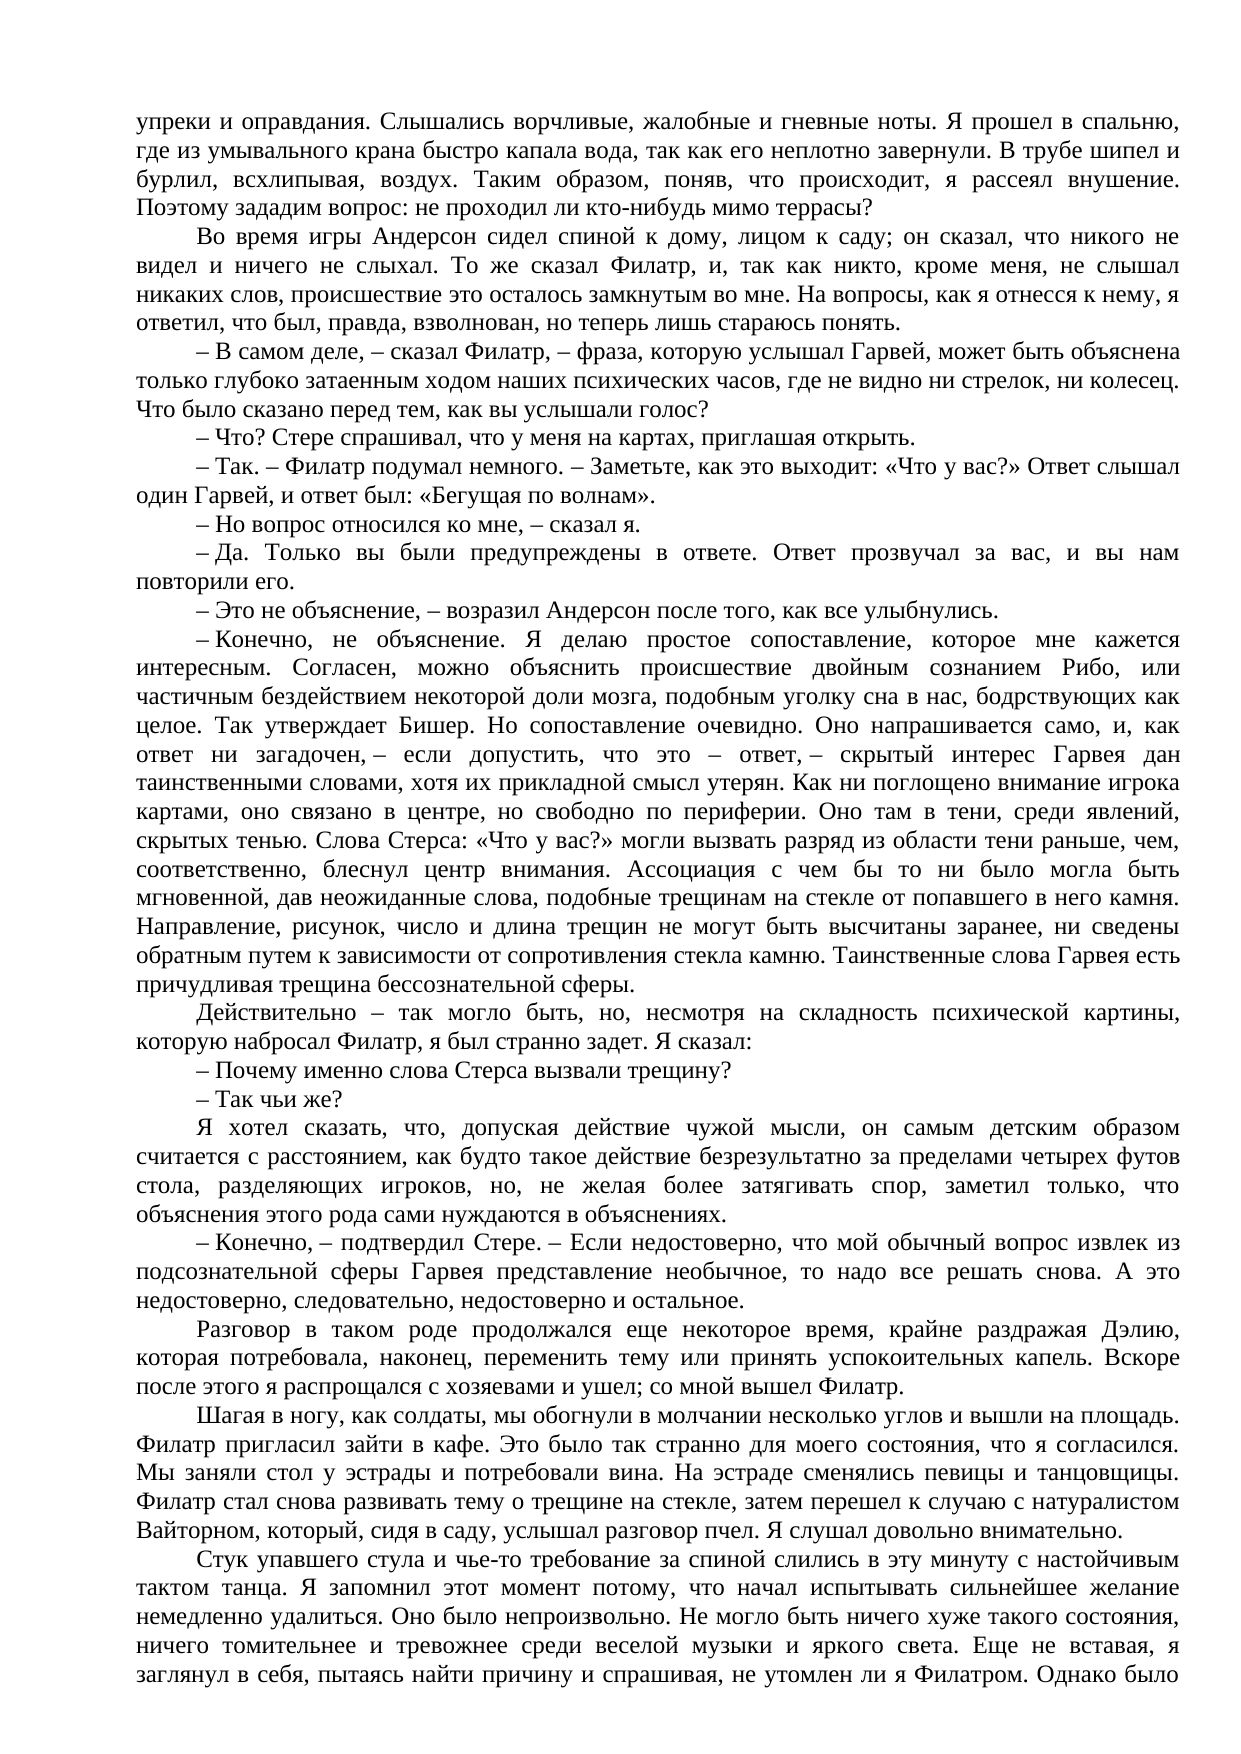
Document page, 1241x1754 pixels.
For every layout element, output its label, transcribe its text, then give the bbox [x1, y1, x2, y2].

text – Но вопрос относился ко мне, – сказал я. [136, 509, 1181, 537]
text – Это не объяснение, – возразил Андерсон после того, как все улыбнулись. [136, 595, 1181, 624]
text – Что? Стере спрашивал, что у меня на картах, приглашая открыть. [136, 422, 1181, 451]
text – Почему именно слова Стерса вызвали трещину? [136, 1055, 1181, 1084]
text Я хотел сказать, что, допуская действие чужой мысли, он самым детским образом считается с расстоянием, как будто такое действие безрезультатно за пределами четырех футов стола, разделяющих игроков, но, не желая более затягивать спор, заметил только, что объяснения этого рода сами нуждаются в объяснениях. [136, 1112, 1181, 1227]
text – Так чьи же? [136, 1084, 1181, 1112]
text Во время игры Андерсон сидел спиной к дому, лицом к саду; он сказал, что никого не видел и ничего не слыхал. То же сказал Филатр, и, так как никто, кроме меня, не слышал никаких слов, происшествие это осталось замкнутым во мне. На вопросы, как я отнесся к нему, я ответил, что был, правда, взволнован, но теперь лишь стараюсь понять. [136, 221, 1181, 336]
text Шагая в ногу, как солдаты, мы обогнули в молчании несколько углов и вышли на площадь. Филатр пригласил зайти в кафе. Это было так странно для моего состояния, что я согласился. Мы заняли стол у эстрады и потребовали вина. На эстраде сменялись певицы и танцовщицы. Филатр стал снова развивать тему о трещине на стекле, затем перешел к случаю с натуралистом Вайторном, который, сидя в саду, услышал разговор пчел. Я слушал довольно внимательно. [136, 1400, 1181, 1544]
text – Так. – Филатр подумал немного. – Заметьте, как это выходит: «Что у вас?» Ответ слышал один Гарвей, и ответ был: «Бегущая по волнам». [136, 451, 1181, 509]
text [136, 106, 1181, 221]
text – Конечно, – подтвердил Стере. – Если недостоверно, что мой обычный вопрос извлек из подсознательной сферы Гарвея представление необычное, то надо все решать снова. А это недостоверно, следовательно, недостоверно и остальное. [136, 1227, 1181, 1314]
text – Да. Только вы были предупреждены в ответе. Ответ прозвучал за вас, и вы нам повторили его. [136, 537, 1181, 595]
text – В самом деле, – сказал Филатр, – фраза, которую услышал Гарвей, может быть объяснена только глубоко затаенным ходом наших психических часов, где не видно ни стрелок, ни колесец. Что было сказано перед тем, как вы услышали голос? [136, 336, 1181, 422]
text Разговор в таком роде продолжался еще некоторое время, крайне раздражая Дэлию, которая потребовала, наконец, переменить тему или принять успокоительных капель. Вскоре после этого я распрощался с хозяевами и ушел; со мной вышел Филатр. [136, 1314, 1181, 1400]
text Действительно – так могло быть, но, несмотря на складность психической картины, которую набросал Филатр, я был странно задет. Я сказал: [136, 997, 1181, 1055]
text – Конечно, не объяснение. Я делаю простое сопоставление, которое мне кажется интересным. Согласен, можно объяснить происшествие двойным сознанием Рибо, или частичным бездействием некоторой доли мозга, подобным уголку сна в нас, бодрствующих как целое. Так утверждает Бишер. Но сопоставление очевидно. Оно напрашивается само, и, как ответ ни загадочен, – если допустить, что это – ответ, – скрытый интерес Гарвея дан таинственными словами, хотя их прикладной смысл утерян. Как ни поглощено внимание игрока картами, оно связано в центре, но свободно по периферии. Оно там в тени, среди явлений, скрытых тенью. Слова Стерса: «Что у вас?» могли вызвать разряд из области тени раньше, чем, соответственно, блеснул центр внимания. Ассоциация с чем бы то ни было могла быть мгновенной, дав неожиданные слова, подобные трещинам на стекле от попавшего в него камня. Направление, рисунок, число и длина трещин не могут быть высчитаны заранее, ни сведены обратным путем к зависимости от сопротивления стекла камню. Таинственные слова Гарвея есть причудливая трещина бессознательной сферы. [136, 624, 1181, 997]
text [136, 1544, 1181, 1687]
